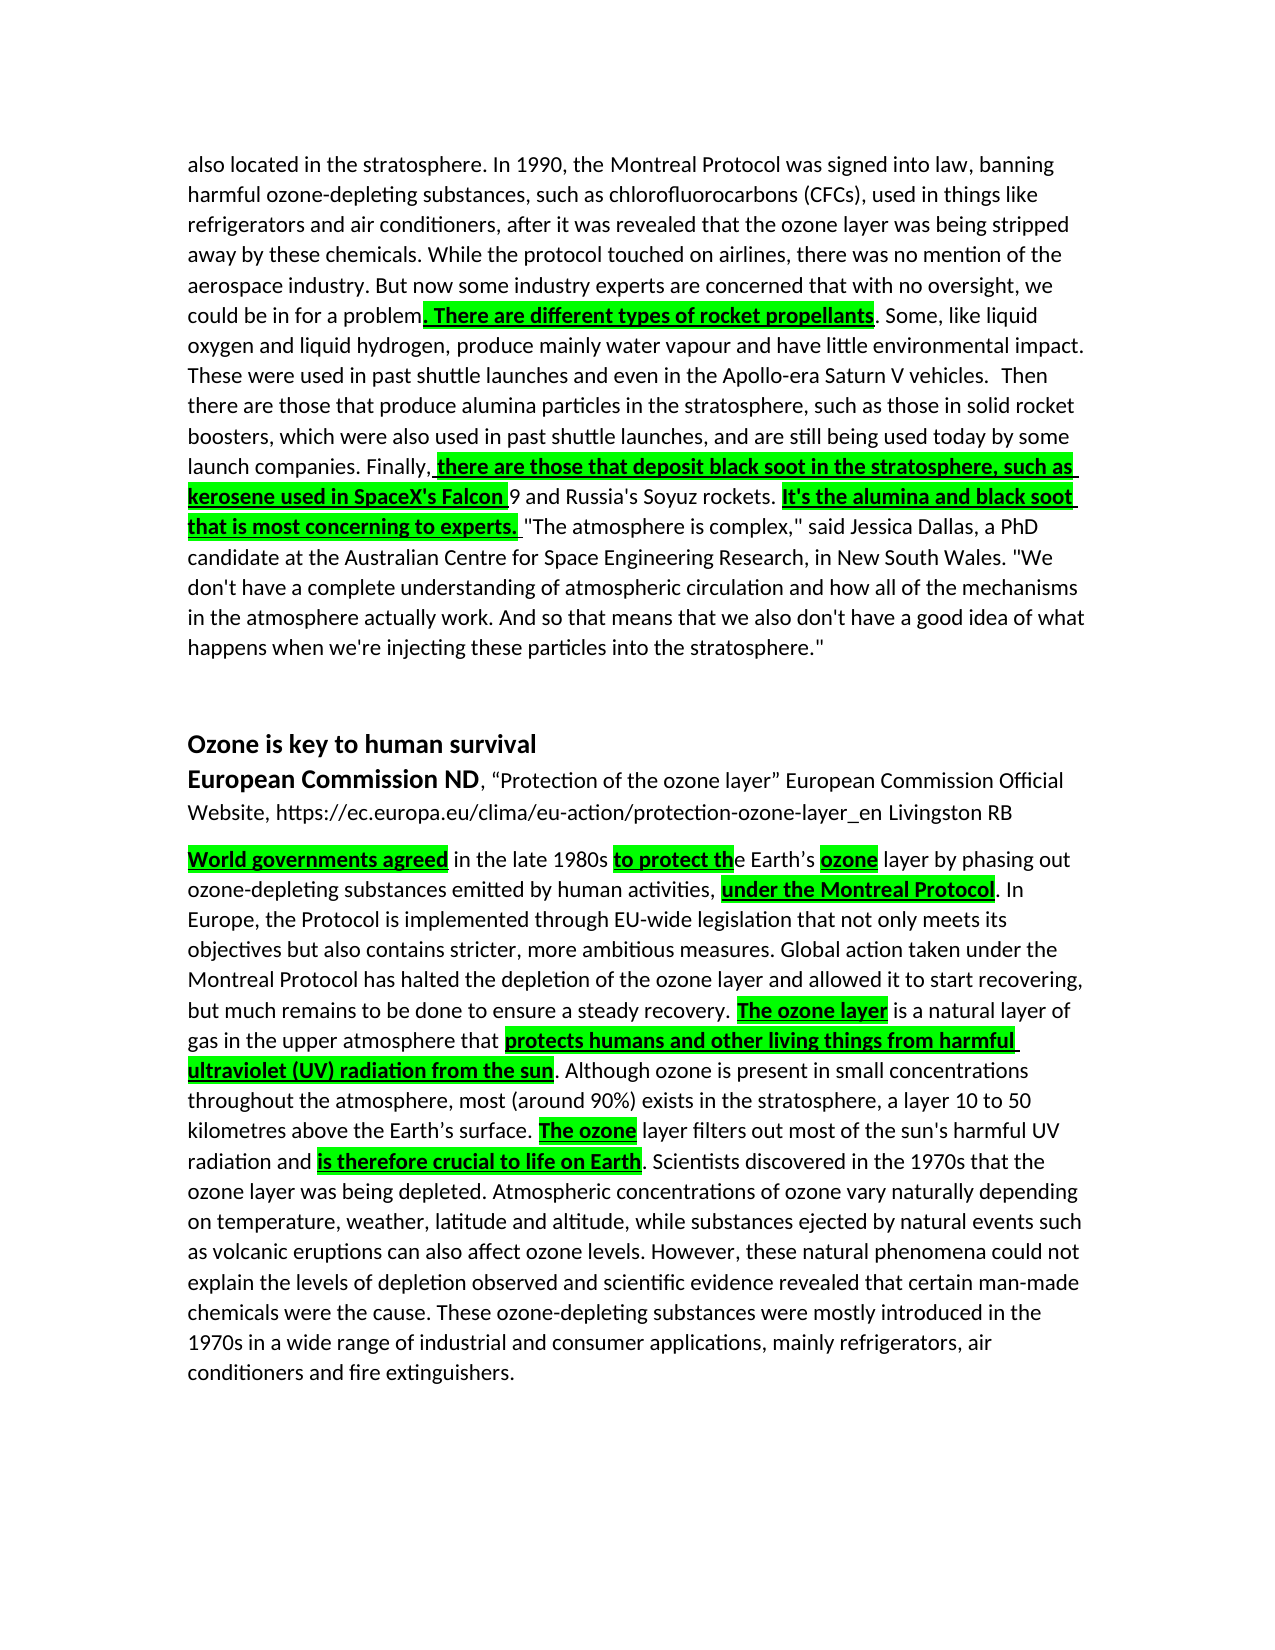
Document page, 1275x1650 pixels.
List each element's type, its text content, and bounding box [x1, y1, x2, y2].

text European Commission ND, “Protection of the ozone layer” European Commission Official Website, https://ec.europa.eu/clima/eu-action/protection-ozone-layer_en Livingston RB [187, 763, 1087, 826]
subtitle Ozone is key to human survival [187, 727, 1087, 760]
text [187, 150, 1087, 661]
text World governments agreed in the late 1980s to protect the Earth’s ozone layer by phasing out ozone-depleting substances emitted by human activities, under the Montreal Protocol. In Europe, the Protocol is implemented through EU-wide legislation that not only meets its objectives but also contains stricter, more ambitious measures. Global action taken under the Montreal Protocol has halted the depletion of the ozone layer and allowed it to start recovering, but much remains to be done to ensure a steady recovery. The ozone layer is a natural layer of gas in the upper atmosphere that protects humans and other living things from harmful ultraviolet (UV) radiation from the sun. Although ozone is present in small concentrations throughout the atmosphere, most (around 90%) exists in the stratosphere, a layer 10 to 50 kilometres above the Earth’s surface. The ozone layer filters out most of the sun's harmful UV radiation and is therefore crucial to life on Earth. Scientists discovered in the 1970s that the ozone layer was being depleted. Atmospheric concentrations of ozone vary naturally depending on temperature, weather, latitude and altitude, while substances ejected by natural events such as volcanic eruptions can also affect ozone levels. However, these natural phenomena could not explain the levels of depletion observed and scientific evidence revealed that certain man-made chemicals were the cause. These ozone-depleting substances were mostly introduced in the 1970s in a wide range of industrial and consumer applications, mainly refrigerators, air conditioners and fire extinguishers. [187, 845, 1087, 1386]
